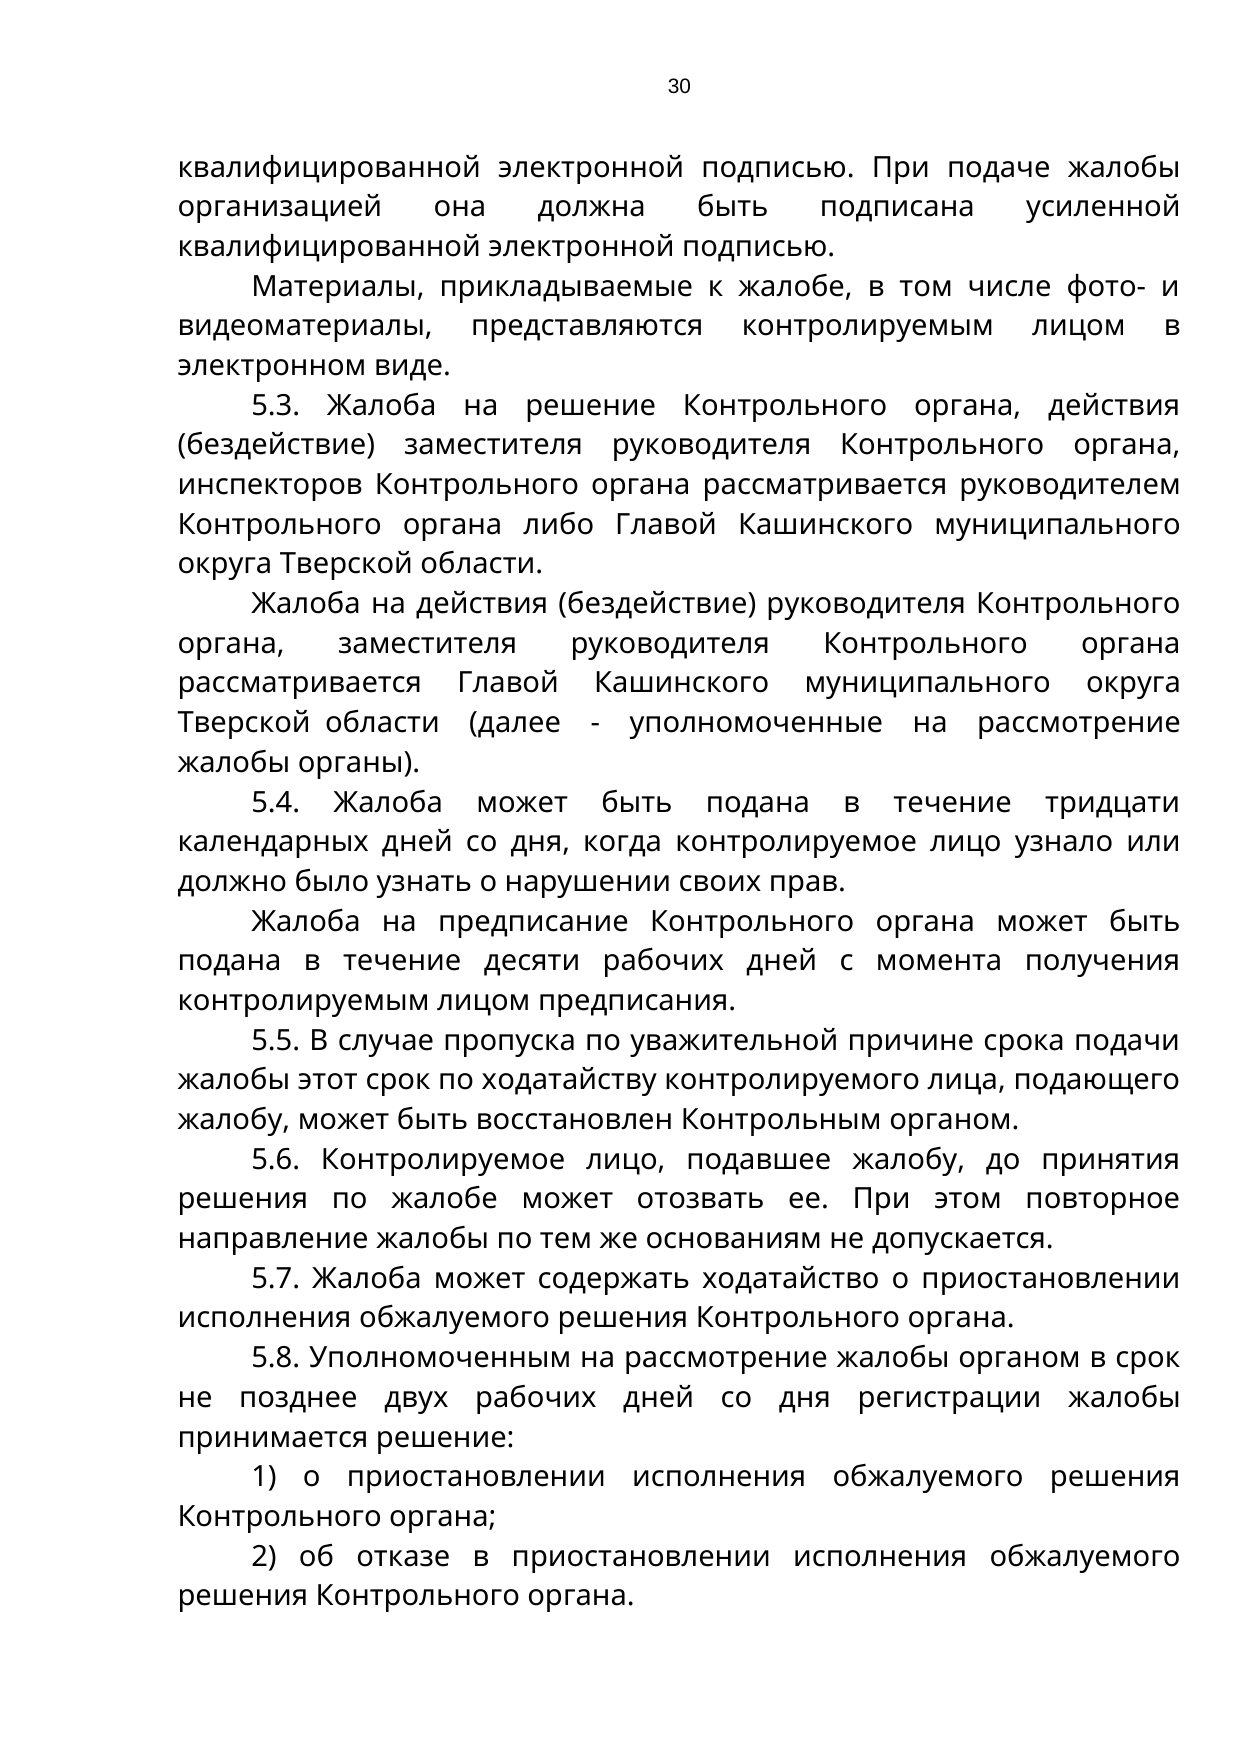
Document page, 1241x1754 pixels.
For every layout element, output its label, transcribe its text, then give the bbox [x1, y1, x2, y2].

text 5.4. Жалоба может быть подана в течение тридцати календарных дней со дня, когда контролируемое лицо узнало или должно было узнать о нарушении своих прав. [177, 781, 1181, 900]
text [177, 146, 1181, 265]
text Жалоба на действия (бездействие) руководителя Контрольного органа, заместителя руководителя Контрольного органа рассматривается Главой Кашинского муниципального округа Тверской области (далее - уполномоченные на рассмотрение жалобы органы). [177, 582, 1181, 781]
text 5.8. Уполномоченным на рассмотрение жалобы органом в срок не позднее двух рабочих дней со дня регистрации жалобы принимается решение: [177, 1336, 1181, 1456]
text 5.6. Контролируемое лицо, подавшее жалобу, до принятия решения по жалобе может отозвать ее. При этом повторное направление жалобы по тем же основаниям не допускается. [177, 1138, 1181, 1257]
text 2) об отказе в приостановлении исполнения обжалуемого решения Контрольного органа. [177, 1535, 1181, 1614]
text Материалы, прикладываемые к жалобе, в том числе фото- и видеоматериалы, представляются контролируемым лицом в электронном виде. [177, 265, 1181, 384]
text 5.3. Жалоба на решение Контрольного органа, действия (бездействие) заместителя руководителя Контрольного органа, инспекторов Контрольного органа рассматривается руководителем Контрольного органа либо Главой Кашинского муниципального округа Тверской области. [177, 384, 1181, 582]
text Жалоба на предписание Контрольного органа может быть подана в течение десяти рабочих дней с момента получения контролируемым лицом предписания. [177, 900, 1181, 1019]
text 5.7. Жалоба может содержать ходатайство о приостановлении исполнения обжалуемого решения Контрольного органа. [177, 1257, 1181, 1336]
text 1) о приостановлении исполнения обжалуемого решения Контрольного органа; [177, 1456, 1181, 1535]
text 5.5. В случае пропуска по уважительной причине срока подачи жалобы этот срок по ходатайству контролируемого лица, подающего жалобу, может быть восстановлен Контрольным органом. [177, 1019, 1181, 1138]
